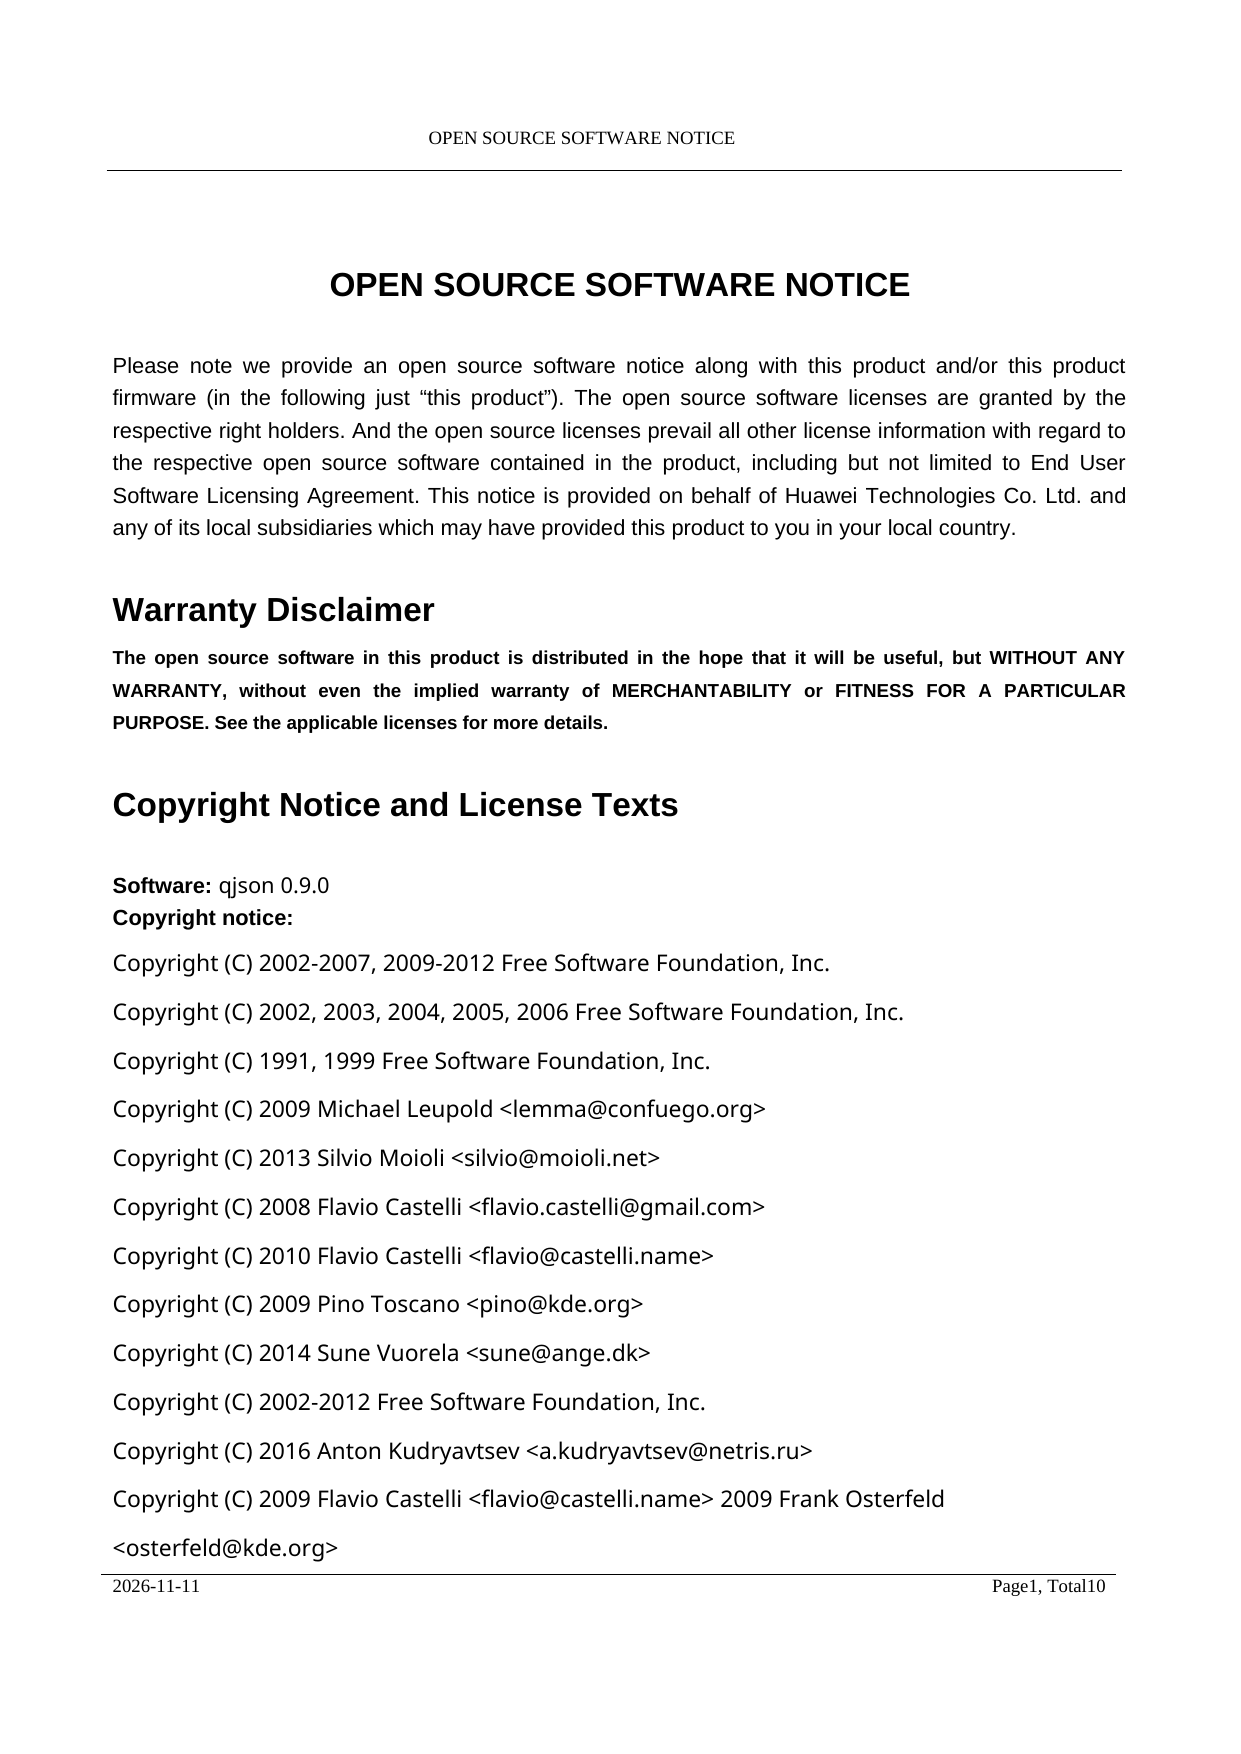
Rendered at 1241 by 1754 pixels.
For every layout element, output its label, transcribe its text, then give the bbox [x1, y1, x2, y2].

text Copyright Notice and License Texts [112, 771, 1128, 836]
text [112, 947, 1128, 1564]
text The open source software in this product is distributed in the hope that it will be useful, but WITHOUT ANY WARRANTY, without even the implied warranty of MERCHANTABILITY or FITNESS FOR A PARTICULAR PURPOSE. See the applicable licenses for more details. [112, 641, 1128, 739]
text OPEN SOURCE SOFTWARE NOTICE [112, 251, 1128, 316]
text Copyright notice: [112, 901, 1128, 934]
text Please note we provide an open source software notice along with this product and/or this product firmware (in the following just “this product”). The open source software licenses are granted by the respective right holders. And the open source licenses prevail all other license information with regard to the respective open source software contained in the product, including but not limited to End User Software Licensing Agreement. This notice is provided on behalf of Huawei Technologies Co. Ltd. and any of its local subsidiaries which may have provided this product to you in your local country. [112, 349, 1128, 544]
text Software: qjson 0.9.0 [112, 869, 1128, 901]
text Warranty Disclaimer [112, 576, 1128, 641]
